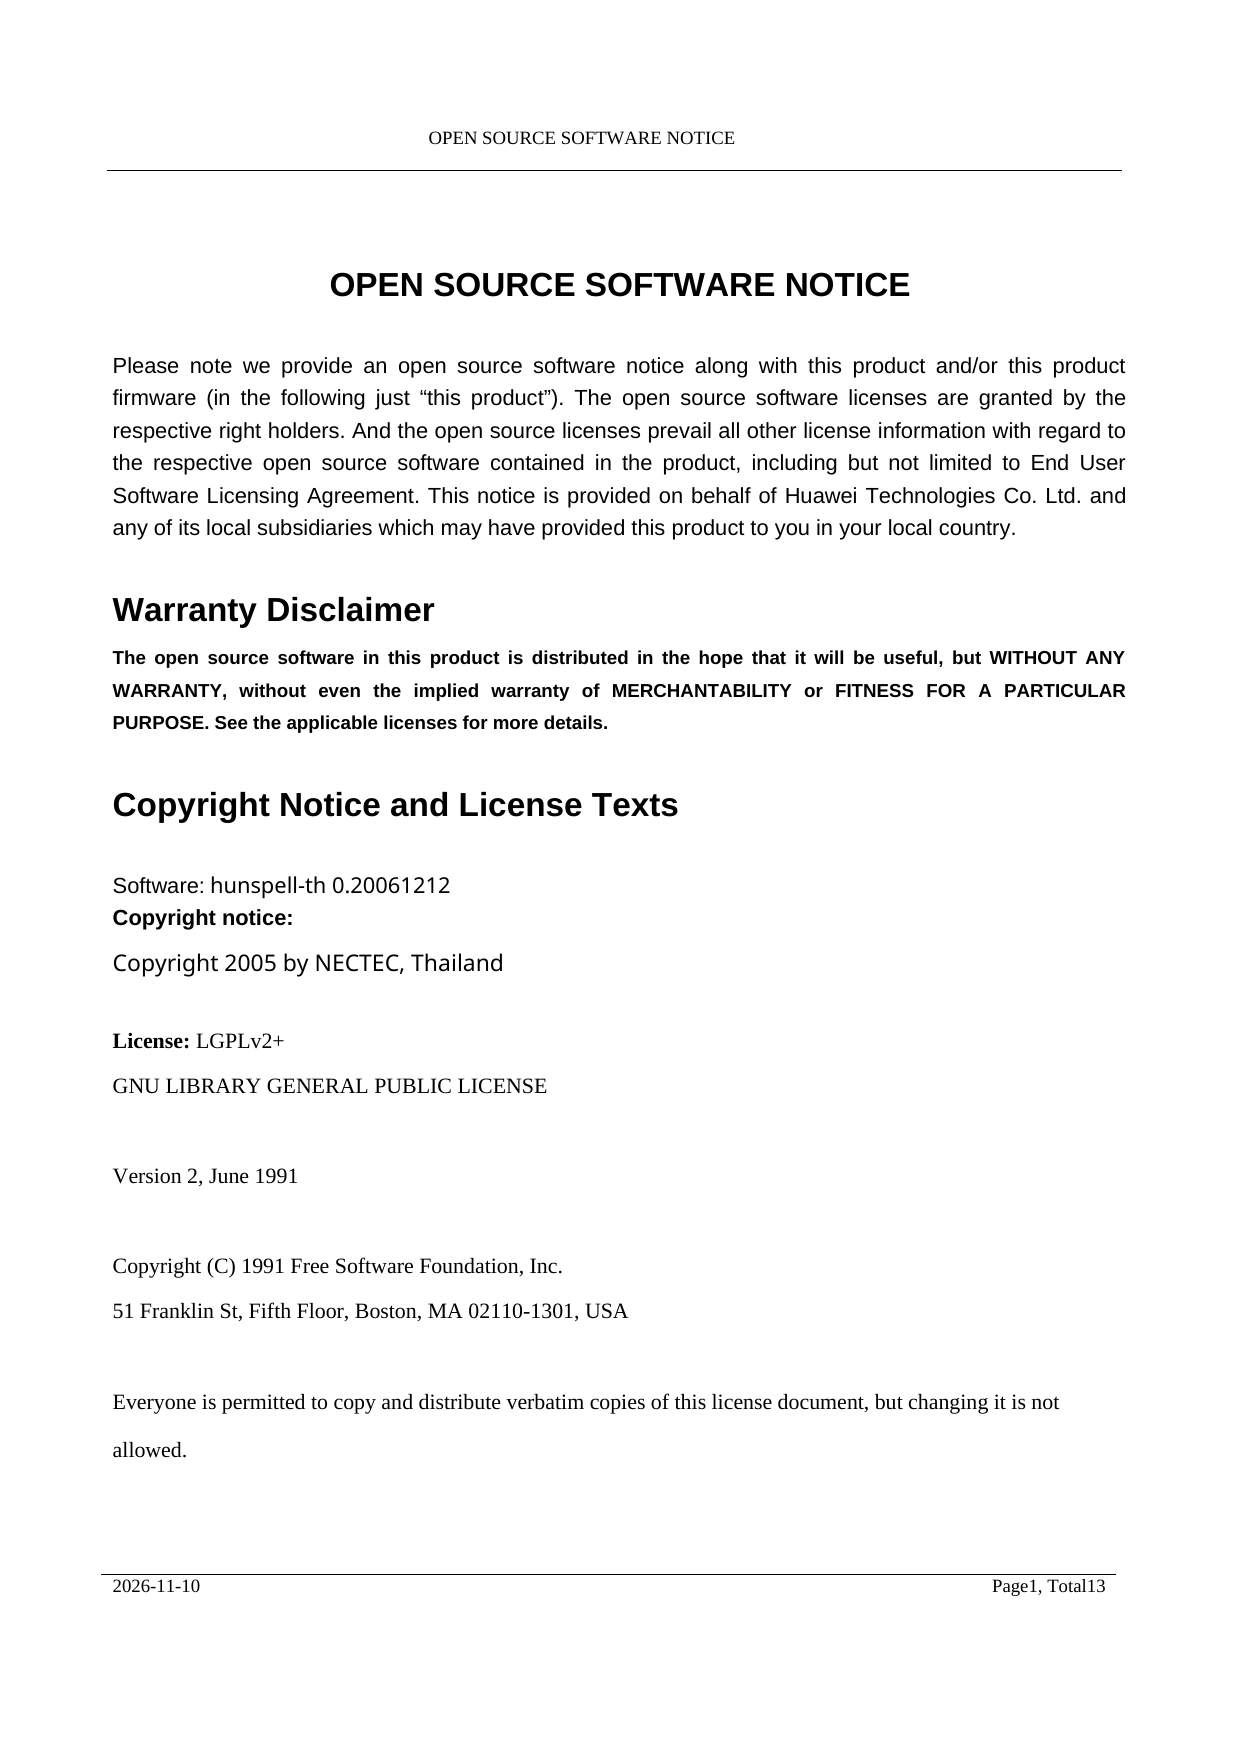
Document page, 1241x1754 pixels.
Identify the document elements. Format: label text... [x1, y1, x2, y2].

text Copyright notice: [112, 901, 1128, 934]
text GNU LIBRARY GENERAL PUBLIC LICENSE [112, 1069, 1128, 1102]
text Copyright (C) 1991 Free Software Foundation, Inc. [112, 1250, 1128, 1282]
text Software: hunspell-th 0.20061212 [112, 869, 1128, 901]
text The open source software in this product is distributed in the hope that it will be useful, but WITHOUT ANY WARRANTY, without even the implied warranty of MERCHANTABILITY or FITNESS FOR A PARTICULAR PURPOSE. See the applicable licenses for more details. [112, 641, 1128, 739]
text Version 2, June 1991 [112, 1159, 1128, 1192]
text Copyright Notice and License Texts [112, 771, 1128, 836]
text Warranty Disclaimer [112, 576, 1128, 641]
text 51 Franklin St, Fifth Floor, Boston, MA 02110-1301, USA [112, 1295, 1128, 1327]
text OPEN SOURCE SOFTWARE NOTICE [112, 251, 1128, 316]
text Please note we provide an open source software notice along with this product and/or this product firmware (in the following just “this product”). The open source software licenses are granted by the respective right holders. And the open source licenses prevail all other license information with regard to the respective open source software contained in the product, including but not limited to End User Software Licensing Agreement. This notice is provided on behalf of Huawei Technologies Co. Ltd. and any of its local subsidiaries which may have provided this product to you in your local country. [112, 349, 1128, 544]
text License: LGPLv2+ [112, 1024, 1128, 1057]
text Copyright 2005 by NECTEC, Thailand [112, 947, 1128, 979]
text Everyone is permitted to copy and distribute verbatim copies of this license document, but changing it is not allowed. [112, 1385, 1128, 1466]
